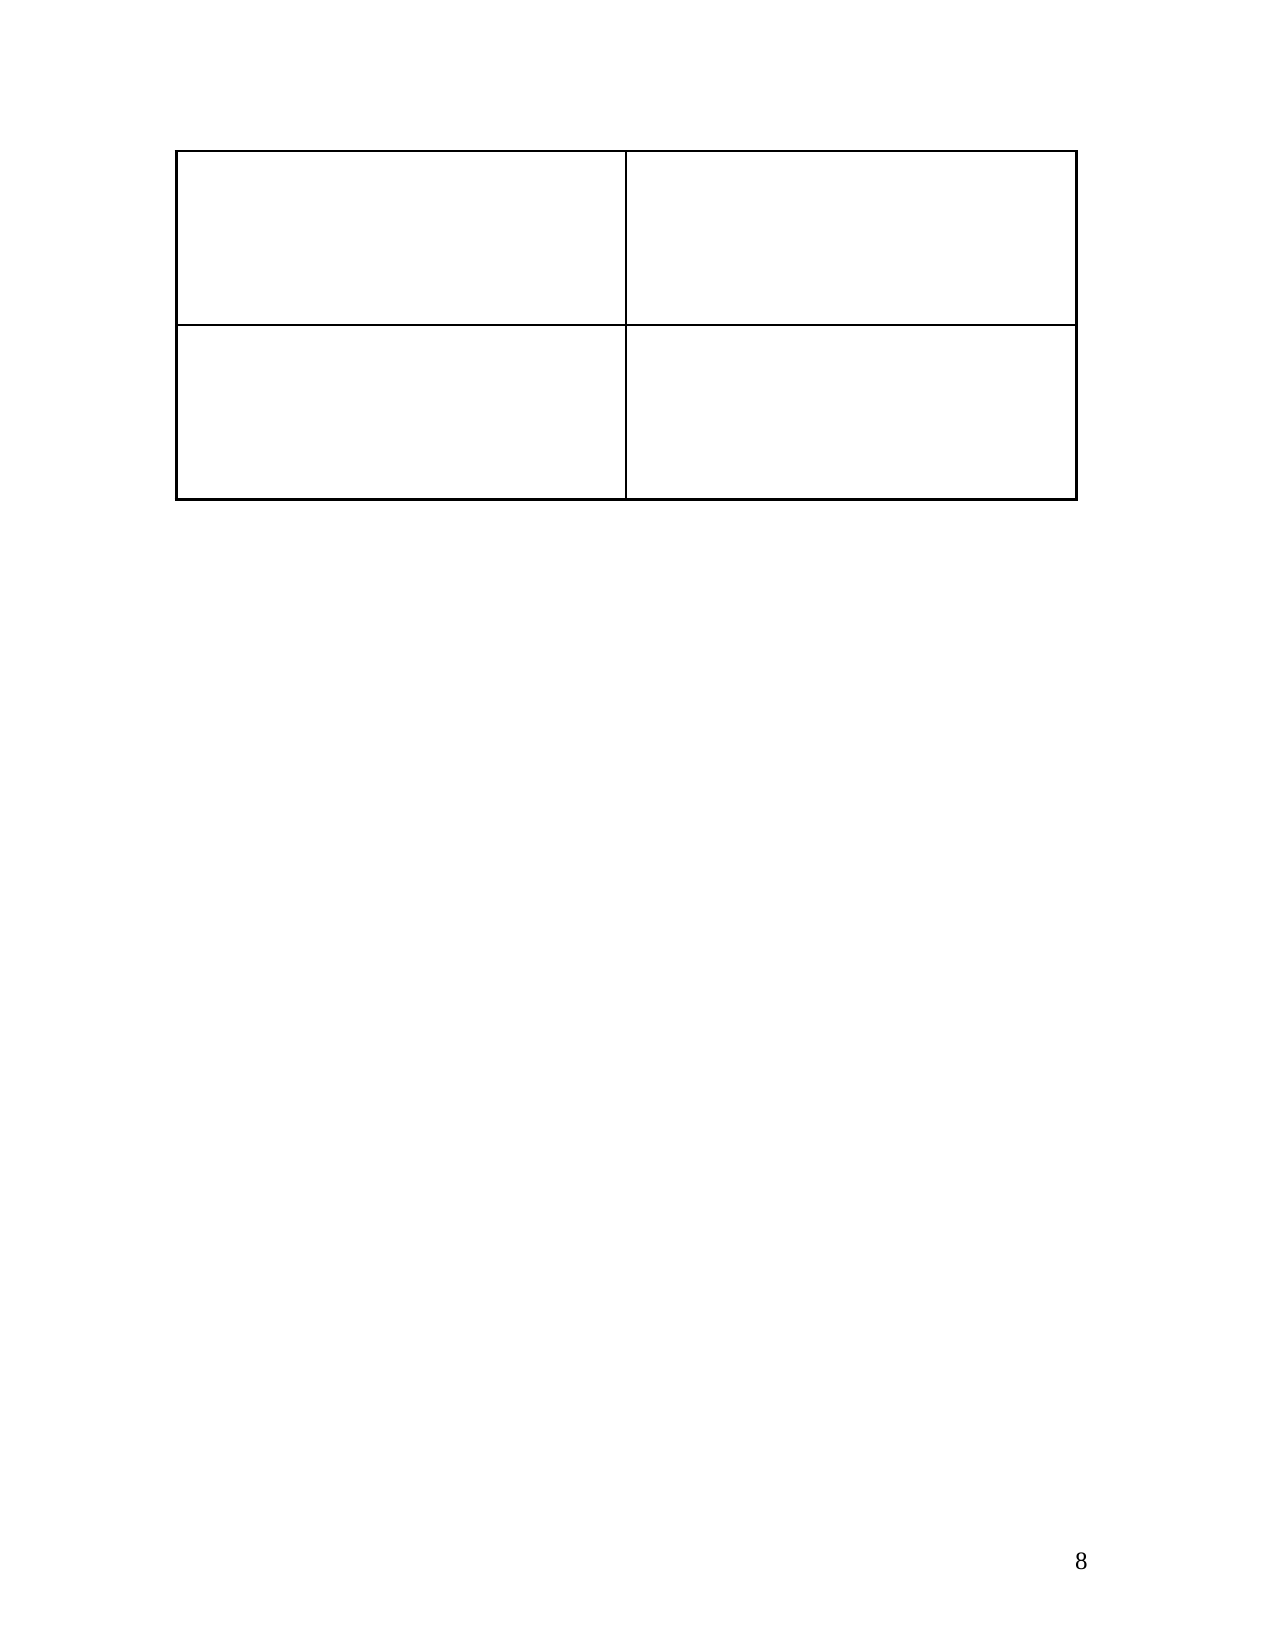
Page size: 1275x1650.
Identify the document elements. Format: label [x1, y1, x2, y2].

table_cell [627, 152, 1075, 324]
table_cell [627, 326, 1075, 498]
table_cell [178, 326, 625, 498]
table_cell [178, 152, 625, 324]
